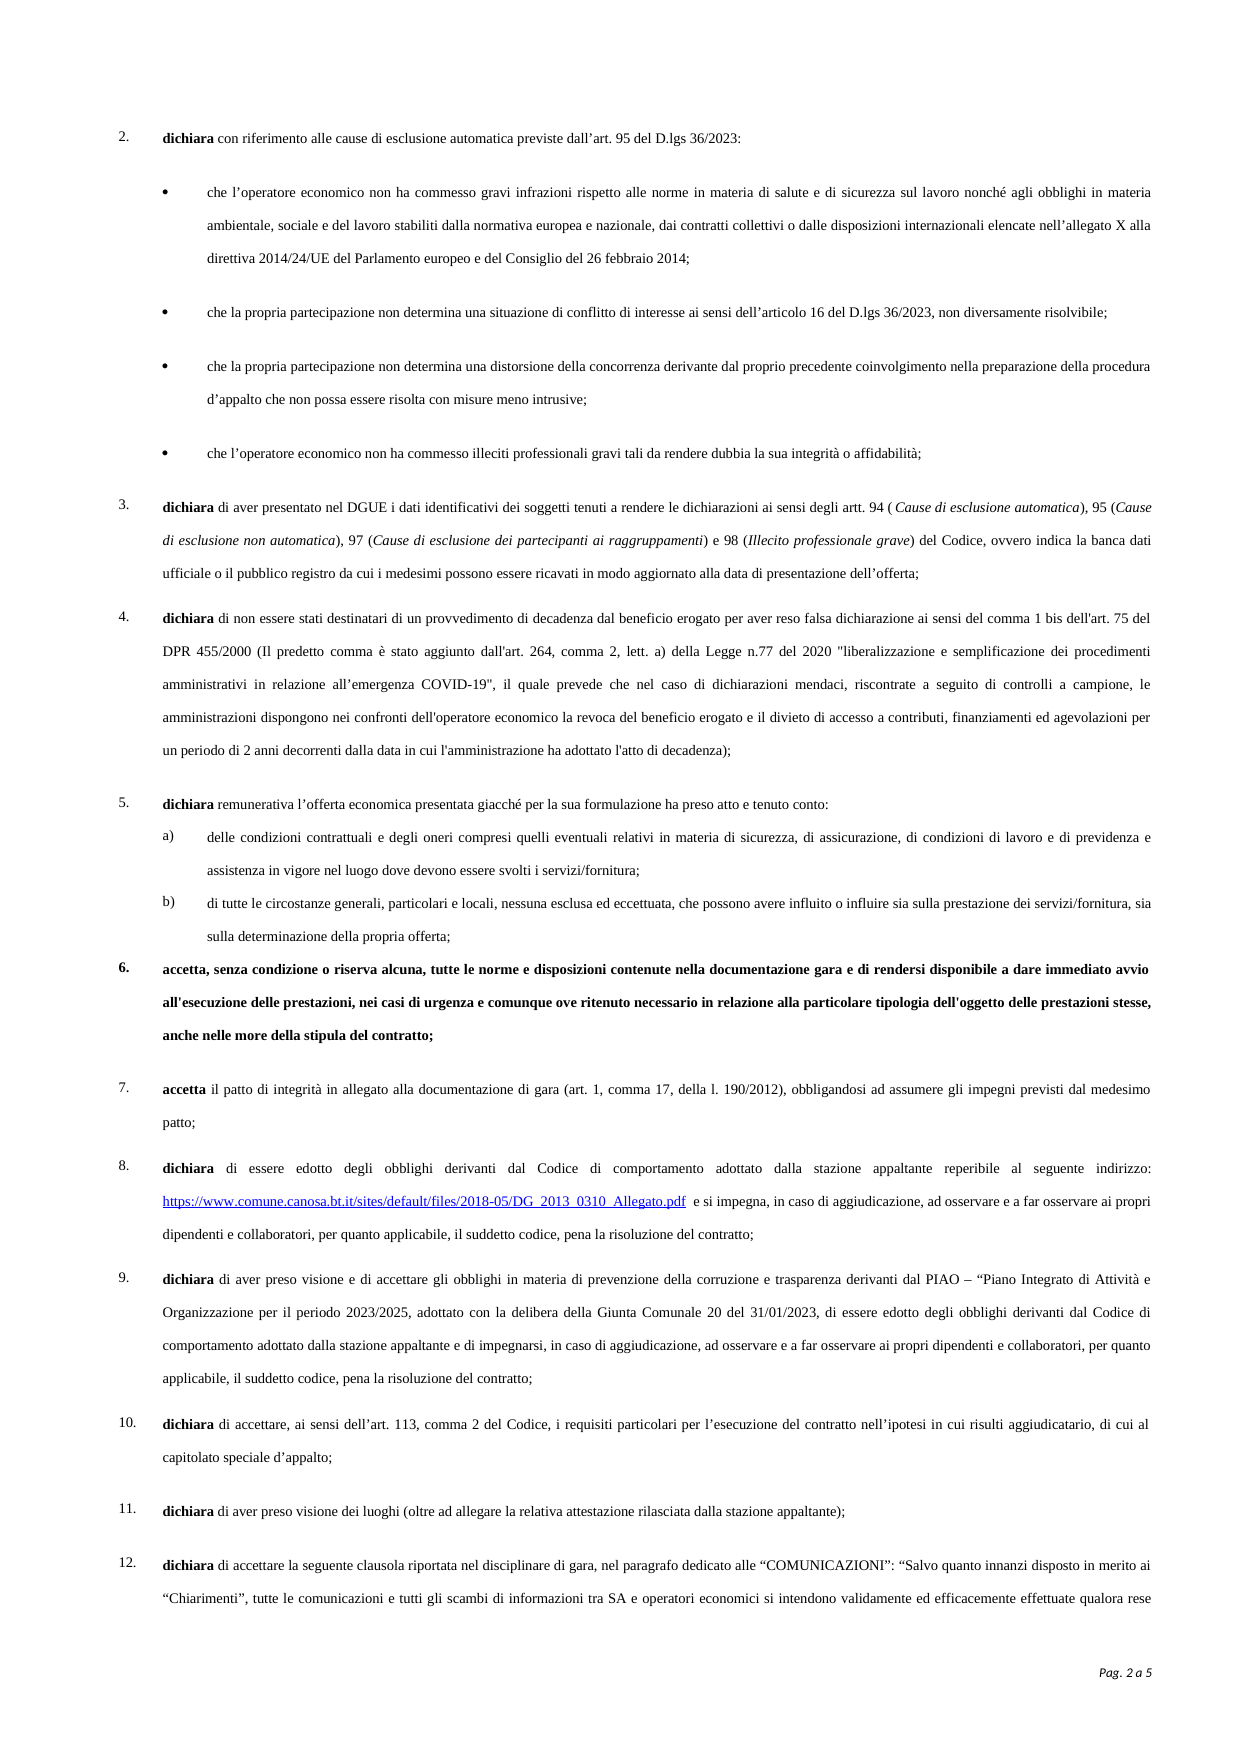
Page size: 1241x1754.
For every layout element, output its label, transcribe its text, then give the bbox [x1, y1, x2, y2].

list dichiara di non essere stati destinatari di un provvedimento di decadenza dal beneficio erogato per aver reso falsa dichiarazione ai sensi del comma 1 bis dell'art. 75 del DPR 455/2000 (Il predetto comma è stato aggiunto dall'art. 264, comma 2, lett. a) della Legge n.77 del 2020 "liberalizzazione e semplificazione dei procedimenti amministrativi in relazione all’emergenza COVID-19", il quale prevede che nel caso di dichiarazioni mendaci, riscontrate a seguito di controlli a campione, le amministrazioni dispongono nei confronti dell'operatore economico la revoca del beneficio erogato e il divieto di accesso a contributi, finanziamenti ed agevolazioni per un periodo di 2 anni decorrenti dalla data in cui l'amministrazione ha adottato l'atto di decadenza); [118, 598, 1152, 759]
list dichiara con riferimento alle cause di esclusione automatica previste dall’art. 95 del D.lgs 36/2023: [118, 118, 1152, 147]
list dichiara di essere edotto degli obblighi derivanti dal Codice di comportamento adottato dalla stazione appaltante reperibile al seguente indirizzo: https://www.comune.canosa.bt.it/sites/default/files/2018-05/DG_2013_0310_Allegato.pdf e si impegna, in caso di aggiudicazione, ad osservare e a far osservare ai propri dipendenti e collaboratori, per quanto applicabile, il suddetto codice, pena la risoluzione del contratto; [118, 1147, 1152, 1242]
list dichiara remunerativa l’offerta economica presentata giacché per la sua formulazione ha preso atto e tenuto conto: [118, 784, 1152, 813]
list dichiara di accettare, ai sensi dell’art. 113, comma 2 del Codice, i requisiti particolari per l’esecuzione del contratto nell’ipotesi in cui risulti aggiudicatario, di cui al capitolato speciale d’appalto; [118, 1404, 1152, 1465]
list accetta il patto di integrità in allegato alla documentazione di gara (art. 1, comma 17, della l. 190/2012), obbligandosi ad assumere gli impegni previsti dal medesimo patto; [118, 1069, 1152, 1131]
list che l’operatore economico non ha commesso illeciti professionali gravi tali da rendere dubbia la sua integrità o affidabilità; [162, 433, 1152, 461]
list dichiara di aver preso visione e di accettare gli obblighi in materia di prevenzione della corruzione e trasparenza derivanti dal PIAO – “Piano Integrato di Attività e Organizzazione per il periodo 2023/2025, adottato con la delibera della Giunta Comunale 20 del 31/01/2023, di essere edotto degli obblighi derivanti dal Codice di comportamento adottato dalla stazione appaltante e di impegnarsi, in caso di aggiudicazione, ad osservare e a far osservare ai propri dipendenti e collaboratori, per quanto applicabile, il suddetto codice, pena la risoluzione del contratto; [118, 1259, 1152, 1387]
list accetta, senza condizione o riserva alcuna, tutte le norme e disposizioni contenute nella documentazione gara e di rendersi disponibile a dare immediato avvio all'esecuzione delle prestazioni, nei casi di urgenza e comunque ove ritenuto necessario in relazione alla particolare tipologia dell'oggetto delle prestazioni stesse, anche nelle more della stipula del contratto; [118, 949, 1152, 1044]
list che l’operatore economico non ha commesso gravi infrazioni rispetto alle norme in materia di salute e di sicurezza sul lavoro nonché agli obblighi in materia ambientale, sociale e del lavoro stabiliti dalla normativa europea e nazionale, dai contratti collettivi o dalle disposizioni internazionali elencate nell’allegato X alla direttiva 2014/24/UE del Parlamento europeo e del Consiglio del 26 febbraio 2014; [163, 172, 1152, 267]
list dichiara di aver presentato nel DGUE i dati identificativi dei soggetti tenuti a rendere le dichiarazioni ai sensi degli artt. 94 (Cause di esclusione automatica), 95 (Cause di esclusione non automatica), 97 (Cause di esclusione dei partecipanti ai raggruppamenti) e 98 (Illecito professionale grave) del Codice, ovvero indica la banca dati ufficiale o il pubblico registro da cui i medesimi possono essere ricavati in modo aggiornato alla data di presentazione dell’offerta; [118, 486, 1152, 581]
list che la propria partecipazione non determina una situazione di conflitto di interesse ai sensi dell’articolo 16 del D.lgs 36/2023, non diversamente risolvibile; [162, 292, 1152, 321]
list delle condizioni contrattuali e degli oneri compresi quelli eventuali relativi in materia di sicurezza, di assicurazione, di condizioni di lavoro e di previdenza e assistenza in vigore nel luogo dove devono essere svolti i servizi/fornitura; [162, 817, 1152, 879]
list che la propria partecipazione non determina una distorsione della concorrenza derivante dal proprio precedente coinvolgimento nella preparazione della procedura d’appalto che non possa essere risolta con misure meno intrusive; [162, 346, 1152, 407]
list di tutte le circostanze generali, particolari e locali, nessuna esclusa ed eccettuata, che possono avere influito o influire sia sulla prestazione dei servizi/fornitura, sia sulla determinazione della propria offerta; [162, 883, 1152, 945]
list dichiara di aver preso visione dei luoghi (oltre ad allegare la relativa attestazione rilasciata dalla stazione appaltante); [118, 1491, 1152, 1519]
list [118, 1544, 1152, 1606]
